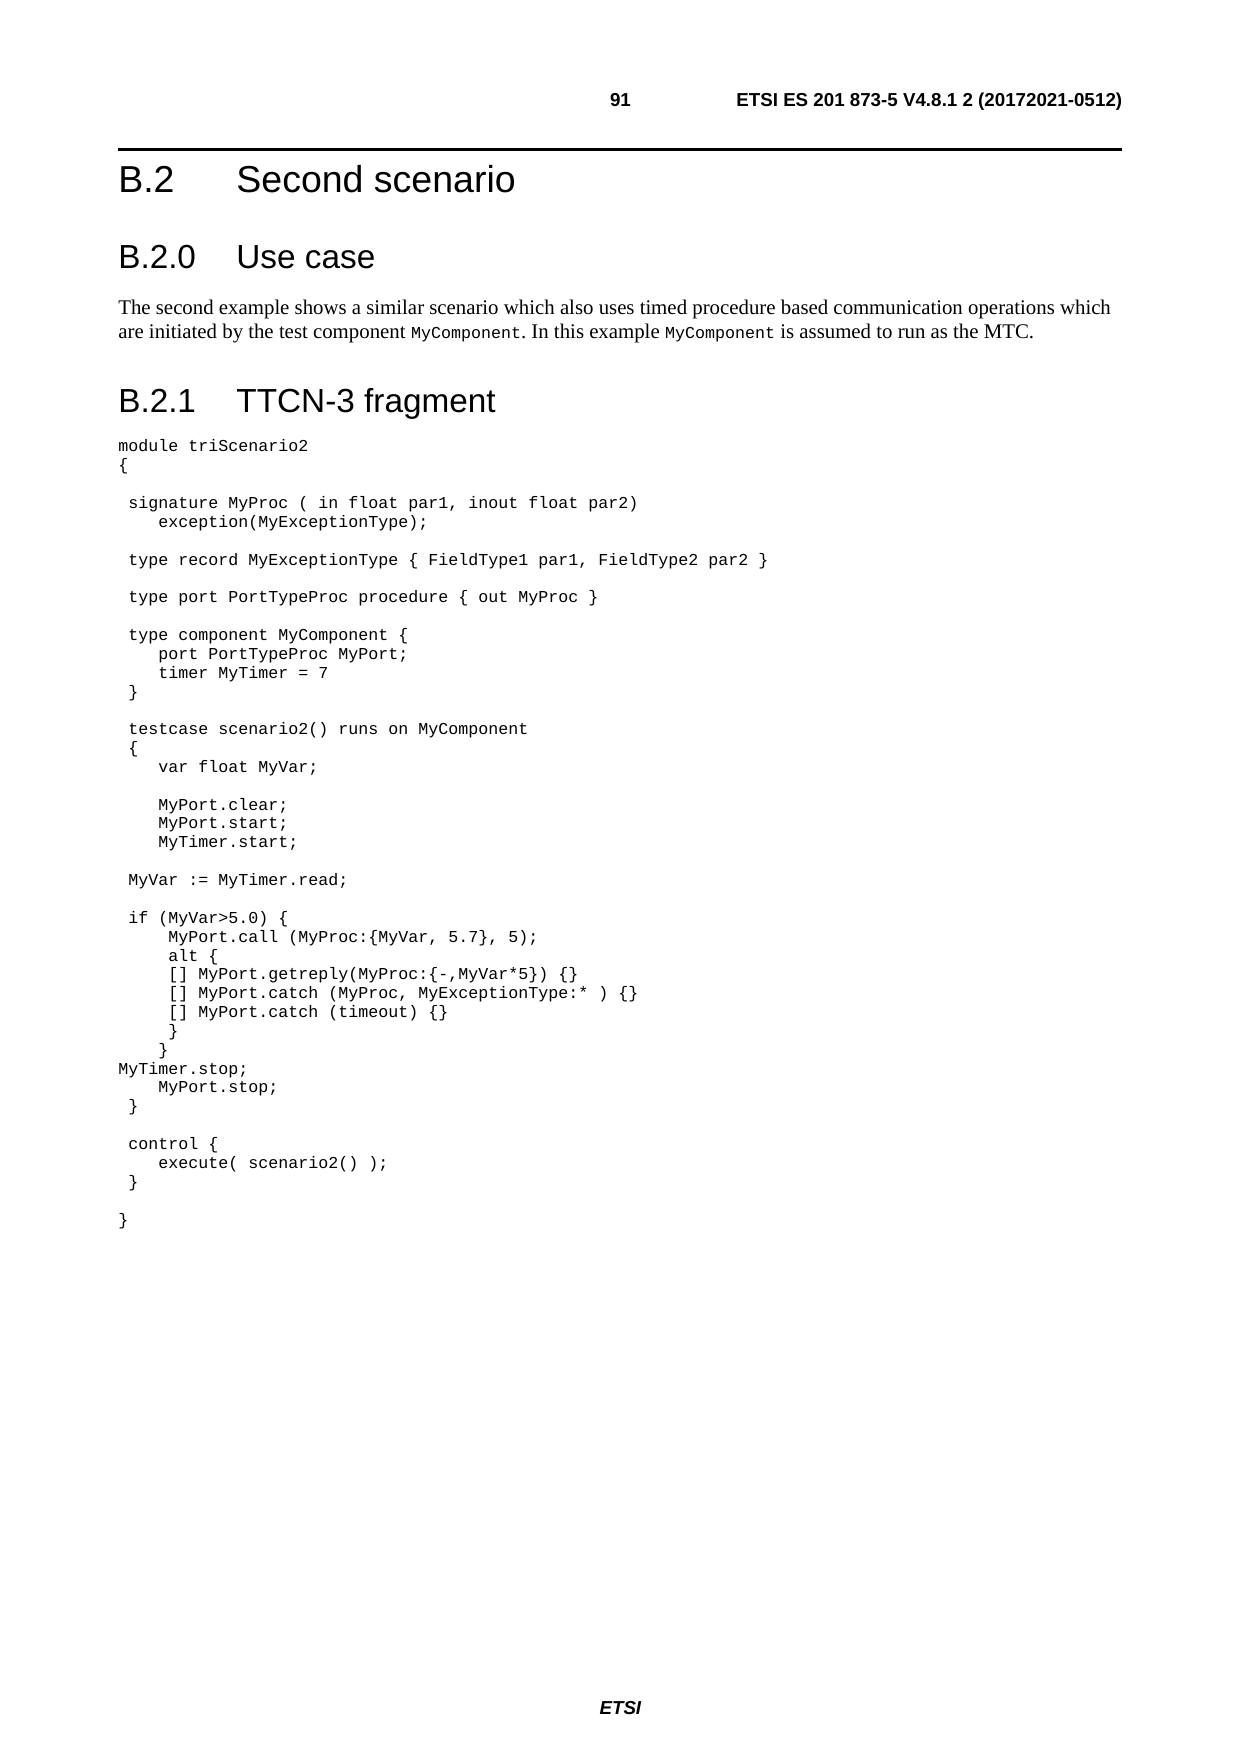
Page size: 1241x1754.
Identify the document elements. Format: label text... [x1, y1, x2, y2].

text } [118, 1041, 1122, 1060]
text execute( scenario2() ); [118, 1154, 1122, 1173]
text port PortTypeProc MyPort; [118, 645, 1122, 664]
text testcase scenario2() runs on MyComponent [118, 721, 1122, 740]
text } [118, 1173, 1122, 1192]
text MyVar := MyTimer.read; [118, 872, 1122, 891]
text } [118, 1211, 1122, 1230]
text MyTimer.start; [118, 834, 1122, 853]
text { [118, 457, 1122, 476]
text MyPort.stop; [118, 1079, 1122, 1098]
text } [118, 1022, 1122, 1041]
text signature MyProc ( in float par1, inout float par2) [118, 494, 1122, 513]
text exception(MyExceptionType); [118, 513, 1122, 532]
text alt { [118, 947, 1122, 966]
subtitle B.2.1 TTCN-3 fragment [118, 381, 1122, 419]
text type component MyComponent { [118, 627, 1122, 645]
text var float MyVar; [118, 758, 1122, 777]
text MyTimer.stop; [118, 1060, 1122, 1079]
text The second example shows a similar scenario which also uses timed procedure based communication operations which are initiated by the test component MyComponent. In this example MyComponent is assumed to run as the MTC. [118, 295, 1122, 343]
text { [118, 740, 1122, 758]
text type port PortTypeProc procedure { out MyProc } [118, 589, 1122, 608]
text if (MyVar>5.0) { [118, 909, 1122, 928]
text [] MyPort.catch (MyProc, MyExceptionType:* ) {} [118, 985, 1122, 1004]
text MyPort.start; [118, 815, 1122, 834]
text [] MyPort.getreply(MyProc:{-,MyVar*5}) {} [118, 966, 1122, 985]
text module triScenario2 [118, 438, 1122, 457]
text } [118, 1098, 1122, 1117]
text MyPort.call (MyProc:{MyVar, 5.7}, 5); [118, 928, 1122, 947]
text type record MyExceptionType { FieldType1 par1, FieldType2 par2 } [118, 551, 1122, 570]
text control { [118, 1136, 1122, 1154]
subtitle B.2.0 Use case [118, 238, 1122, 276]
text } [118, 683, 1122, 702]
text timer MyTimer = 7 [118, 664, 1122, 683]
subtitle B.2 Second scenario [118, 151, 1122, 200]
text [] MyPort.catch (timeout) {} [118, 1004, 1122, 1022]
text MyPort.clear; [118, 796, 1122, 815]
